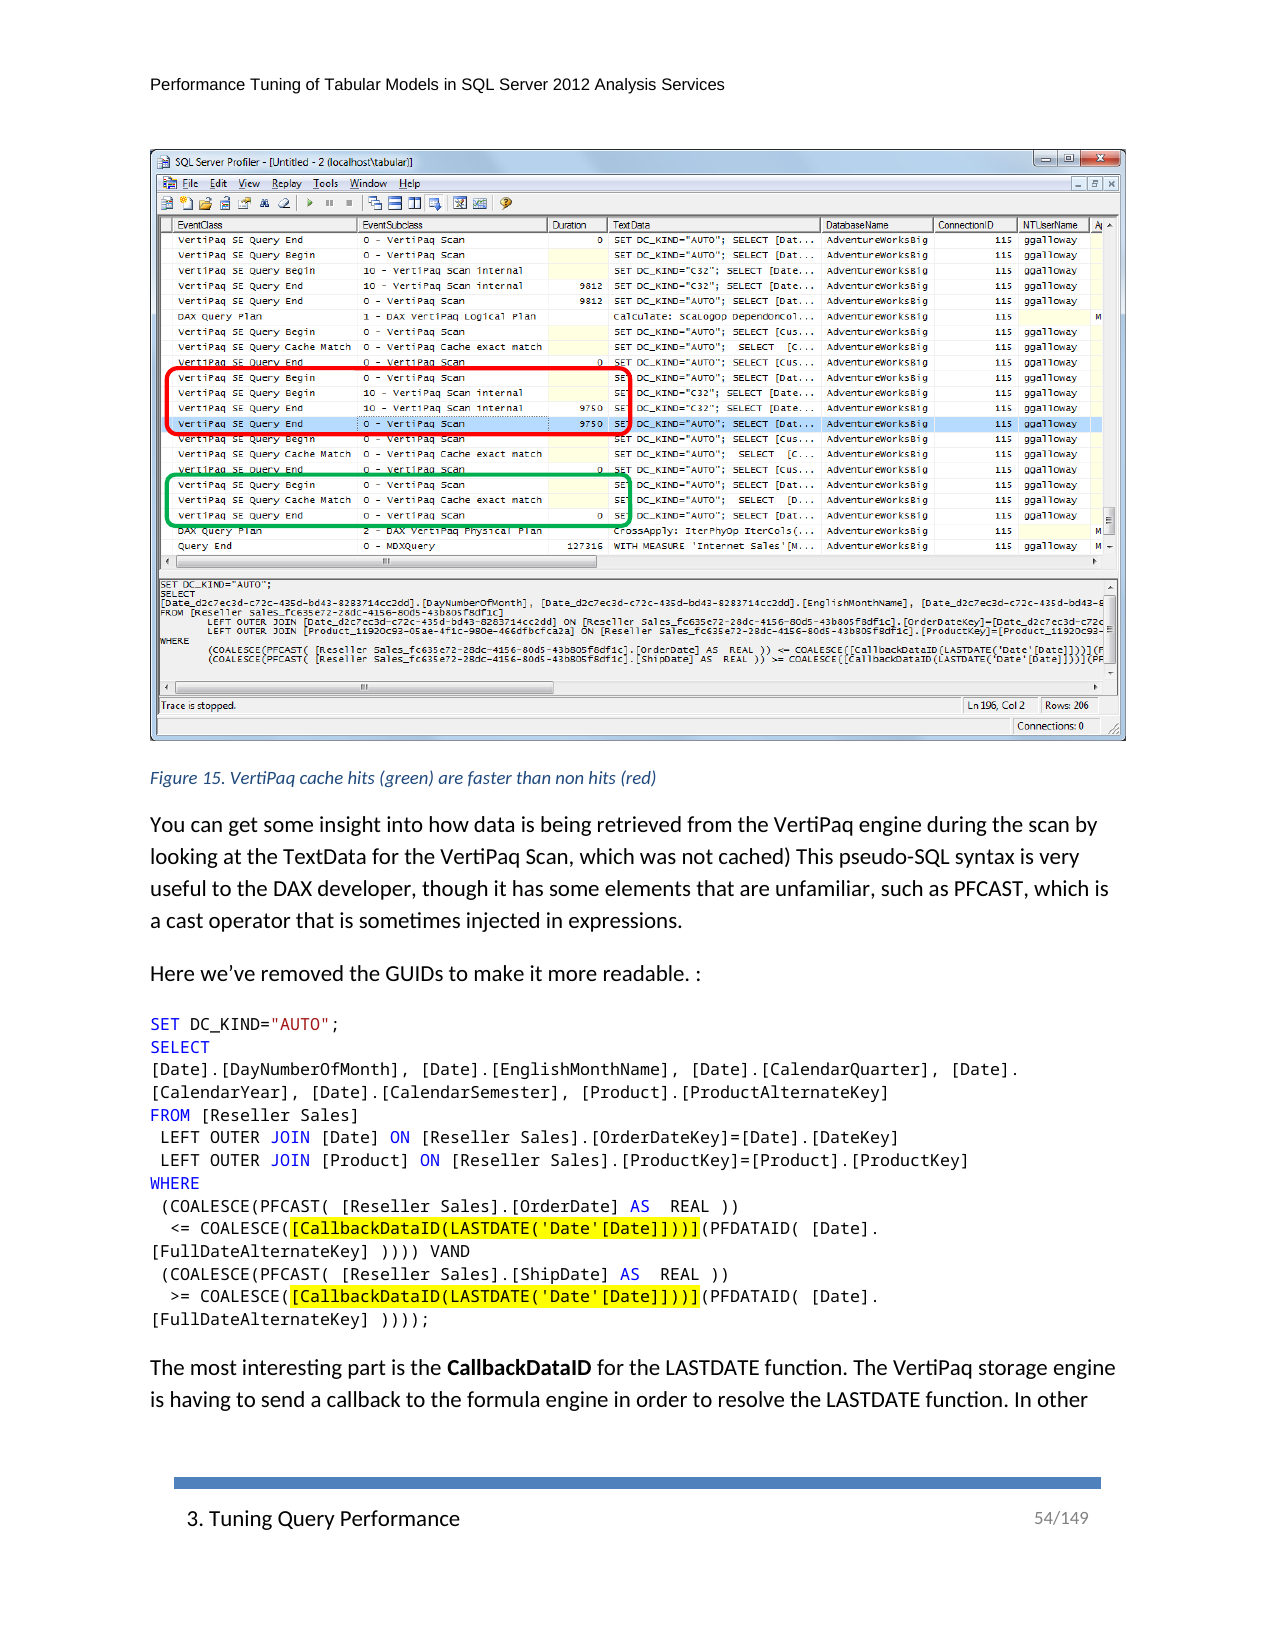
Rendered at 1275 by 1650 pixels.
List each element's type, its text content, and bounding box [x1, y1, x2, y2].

text [Date].[DayNumberOfMonth], [Date].[EnglishMonthName], [Date].[CalendarQuarter], [Date].[CalendarYear], [Date].[CalendarSemester], [Product].[ProductAlternateKey] [150, 1058, 1125, 1103]
picture [150, 149, 1126, 741]
text (COALESCE(PFCAST( [Reseller Sales].[ShipDate] AS REAL )) >= COALESCE([CallbackDataID(LASTDATE('Date'[Date]]))](PFDATAID( [Date].[FullDateAlternateKey] )))); [150, 1262, 1125, 1330]
text (COALESCE(PFCAST( [Reseller Sales].[OrderDate] AS REAL )) <= COALESCE([CallbackDataID(LASTDATE('Date'[Date]]))](PFDATAID( [Date].[FullDateAlternateKey] )))) VAND [150, 1194, 1125, 1262]
text SELECT [150, 1035, 1125, 1058]
text Here we’ve removed the GUIDs to make it more readable. : [150, 959, 1125, 987]
text FROM [Reseller Sales] [150, 1103, 1125, 1126]
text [150, 1353, 1125, 1413]
text LEFT OUTER JOIN [Date] ON [Reseller Sales].[OrderDateKey]=[Date].[DateKey] [150, 1126, 1125, 1149]
text LEFT OUTER JOIN [Product] ON [Reseller Sales].[ProductKey]=[Product].[ProductKey] [150, 1149, 1125, 1171]
text SET DC_KIND="AUTO"; [150, 1012, 1125, 1035]
text Figure 15. VertiPaq cache hits (green) are faster than non hits (red) [150, 766, 1125, 789]
text WHERE [150, 1171, 1125, 1194]
text You can get some insight into how data is being retrieved from the VertiPaq engine during the scan by looking at the TextData for the VertiPaq Scan, which was not cached) This pseudo-SQL syntax is very useful to the DAX developer, though it has some elements that are unfamiliar, such as PFCAST, which is a cast operator that is sometimes injected in expressions. [150, 810, 1125, 934]
